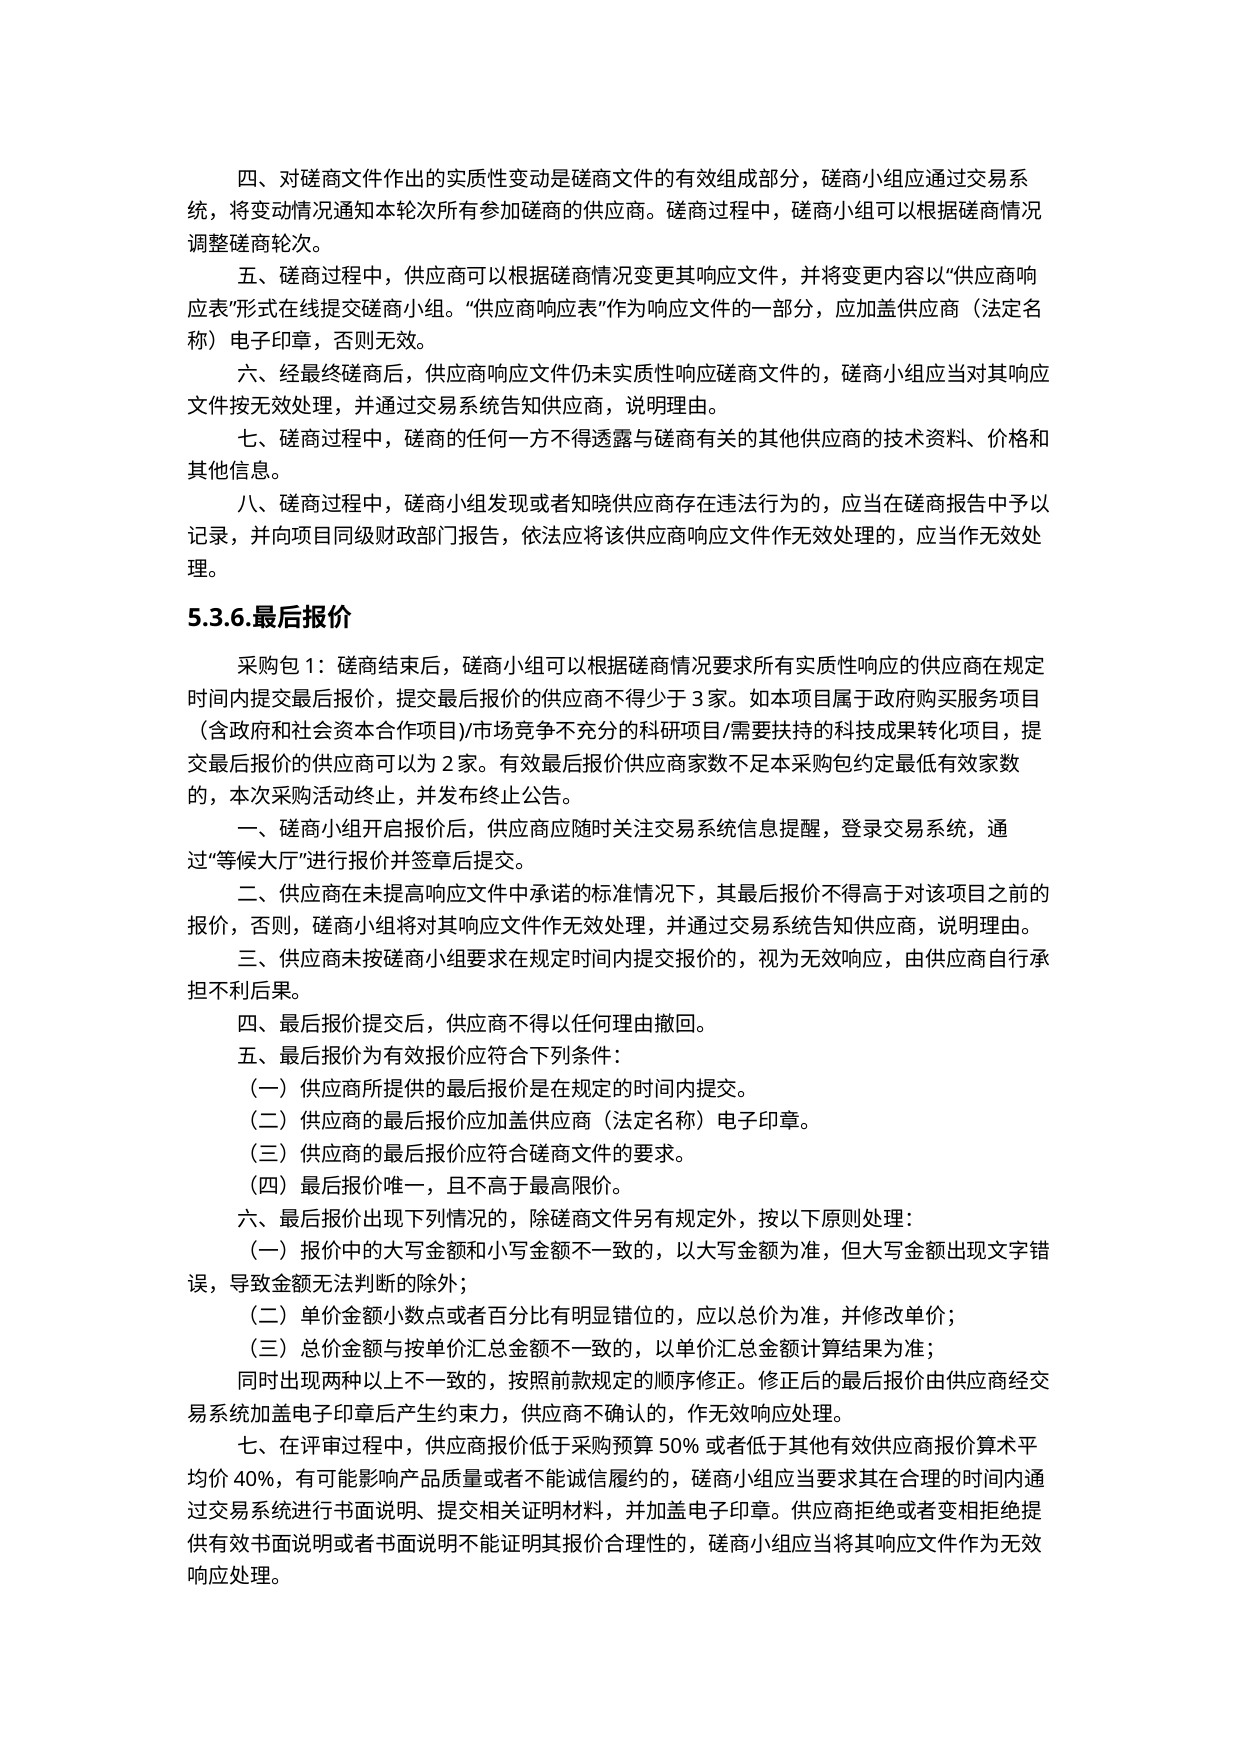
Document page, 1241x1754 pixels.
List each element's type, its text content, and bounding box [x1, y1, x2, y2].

text （一）报价中的大写金额和小写金额不一致的，以大写金额为准，但大写金额出现文字错误，导致金额无法判断的除外； [187, 1234, 1053, 1299]
text 四、最后报价提交后，供应商不得以任何理由撤回。 [187, 1007, 1053, 1039]
text 采购包1：磋商结束后，磋商小组可以根据磋商情况要求所有实质性响应的供应商在规定时间内提交最后报价，提交最后报价的供应商不得少于3家。如本项目属于政府购买服务项目（含政府和社会资本合作项目)/市场竞争不充分的科研项目/需要扶持的科技成果转化项目，提交最后报价的供应商可以为2家。有效最后报价供应商家数不足本采购包约定最低有效家数的，本次采购活动终止，并发布终止公告。 [187, 649, 1053, 812]
text （二）供应商的最后报价应加盖供应商（法定名称）电子印章。 [187, 1104, 1053, 1137]
text （三）供应商的最后报价应符合磋商文件的要求。 [187, 1137, 1053, 1169]
text 二、供应商在未提高响应文件中承诺的标准情况下，其最后报价不得高于对该项目之前的报价，否则，磋商小组将对其响应文件作无效处理，并通过交易系统告知供应商，说明理由。 [187, 877, 1053, 942]
text （一）供应商所提供的最后报价是在规定的时间内提交。 [187, 1072, 1053, 1104]
text （四）最后报价唯一，且不高于最高限价。 [187, 1169, 1053, 1202]
text 八、磋商过程中，磋商小组发现或者知晓供应商存在违法行为的，应当在磋商报告中予以记录，并向项目同级财政部门报告，依法应将该供应商响应文件作无效处理的，应当作无效处理。 [187, 487, 1053, 584]
text 四、对磋商文件作出的实质性变动是磋商文件的有效组成部分，磋商小组应通过交易系统，将变动情况通知本轮次所有参加磋商的供应商。磋商过程中，磋商小组可以根据磋商情况调整磋商轮次。 [187, 162, 1053, 259]
text （二）单价金额小数点或者百分比有明显错位的，应以总价为准，并修改单价； [187, 1299, 1053, 1332]
text 一、磋商小组开启报价后，供应商应随时关注交易系统信息提醒，登录交易系统，通过“等候大厅”进行报价并签章后提交。 [187, 812, 1053, 877]
text 七、磋商过程中，磋商的任何一方不得透露与磋商有关的其他供应商的技术资料、价格和其他信息。 [187, 422, 1053, 487]
text （三）总价金额与按单价汇总金额不一致的，以单价汇总金额计算结果为准； [187, 1332, 1053, 1364]
text 七、在评审过程中，供应商报价低于采购预算50% 或者低于其他有效供应商报价算术平均价40%，有可能影响产品质量或者不能诚信履约的，磋商小组应当要求其在合理的时间内通过交易系统进行书面说明、提交相关证明材料，并加盖电子印章。供应商拒绝或者变相拒绝提供有效书面说明或者书面说明不能证明其报价合理性的，磋商小组应当将其响应文件作为无效响应处理。 [187, 1429, 1053, 1592]
text 同时出现两种以上不一致的，按照前款规定的顺序修正。修正后的最后报价由供应商经交易系统加盖电子印章后产生约束力，供应商不确认的，作无效响应处理。 [187, 1364, 1053, 1429]
text 五、最后报价为有效报价应符合下列条件： [187, 1039, 1053, 1072]
text 五、磋商过程中，供应商可以根据磋商情况变更其响应文件，并将变更内容以“供应商响应表”形式在线提交磋商小组。“供应商响应表”作为响应文件的一部分，应加盖供应商（法定名称）电子印章，否则无效。 [187, 259, 1053, 357]
text 5.3.6.最后报价 [187, 584, 1053, 649]
text 六、最后报价出现下列情况的，除磋商文件另有规定外，按以下原则处理： [187, 1202, 1053, 1234]
text 三、供应商未按磋商小组要求在规定时间内提交报价的，视为无效响应，由供应商自行承担不利后果。 [187, 942, 1053, 1007]
text 六、经最终磋商后，供应商响应文件仍未实质性响应磋商文件的，磋商小组应当对其响应文件按无效处理，并通过交易系统告知供应商，说明理由。 [187, 357, 1053, 422]
